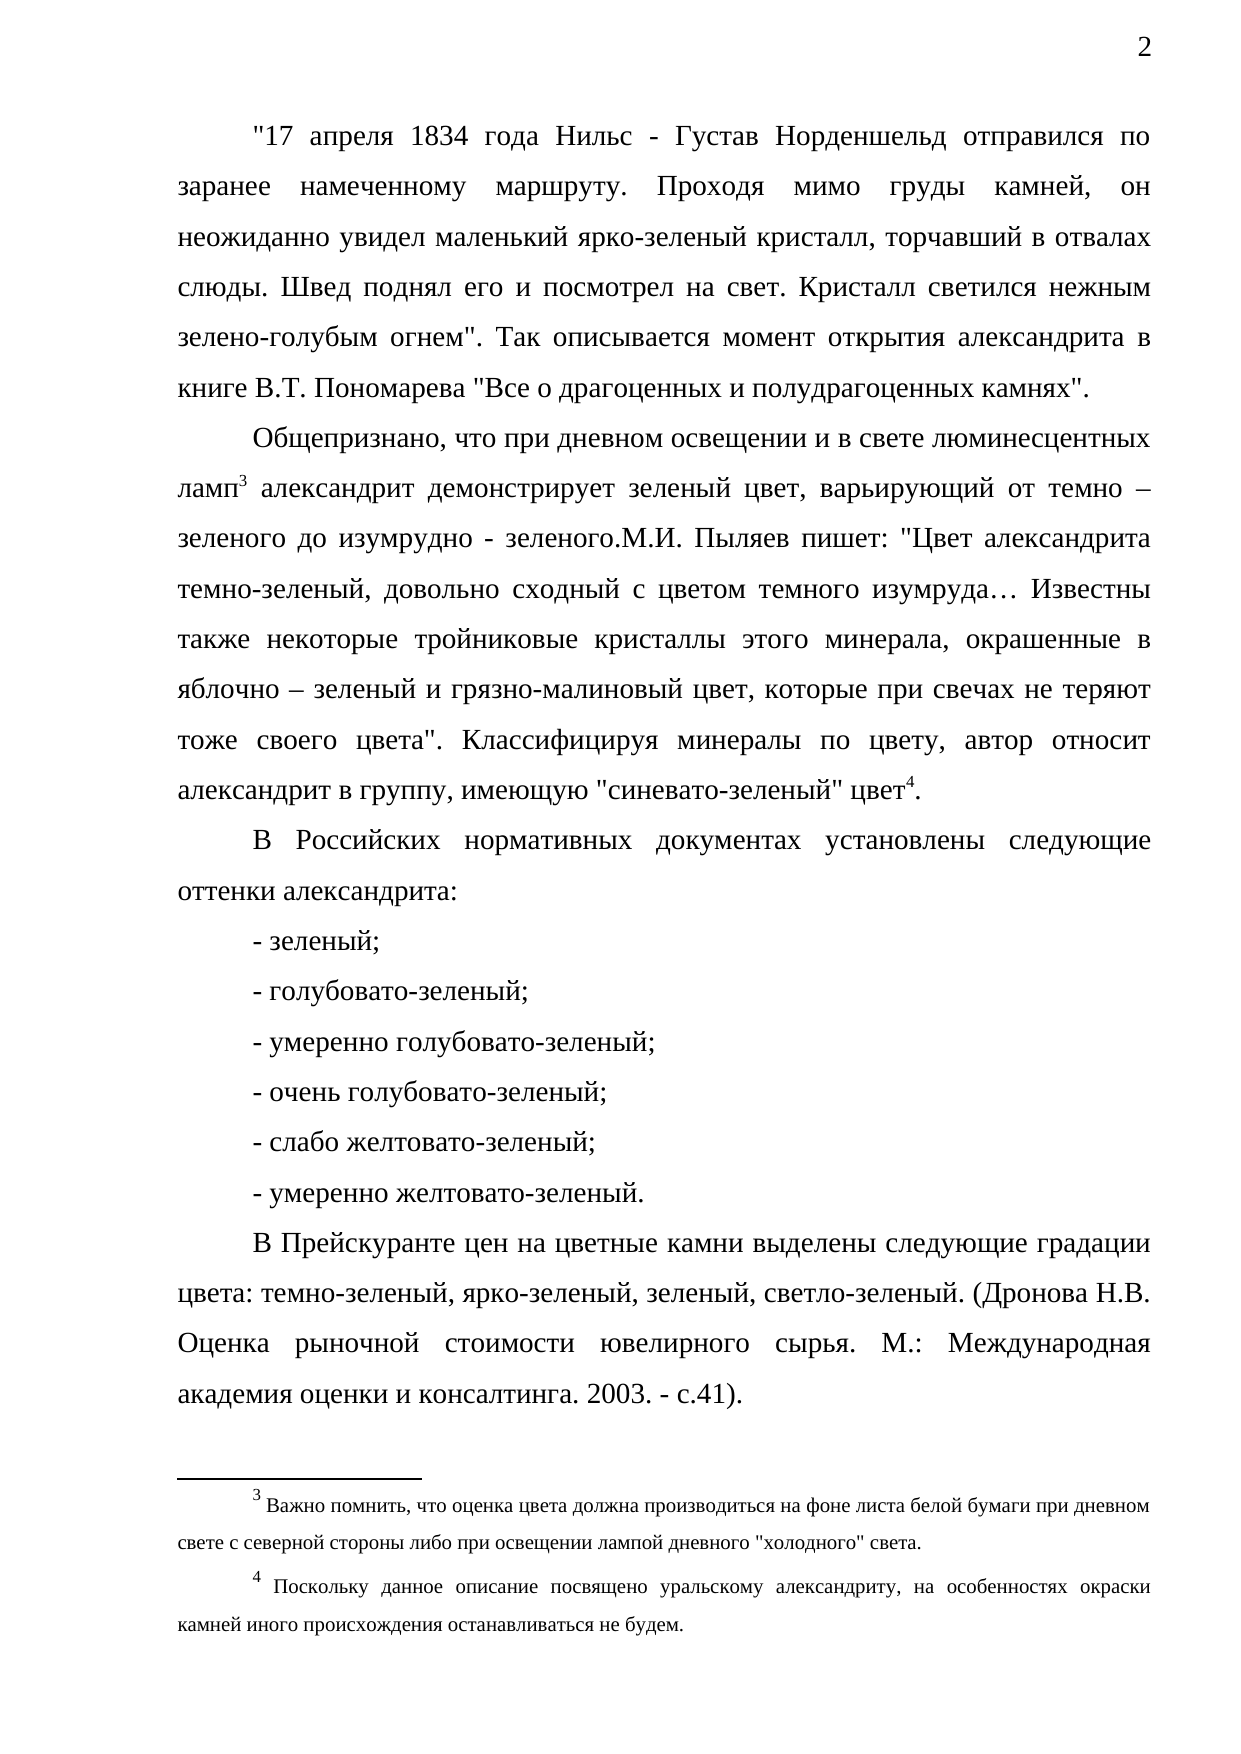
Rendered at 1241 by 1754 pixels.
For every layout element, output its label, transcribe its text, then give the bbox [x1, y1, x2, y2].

text Общепризнано, что при дневном освещении и в свете люминесцентных ламп александрит демонстрирует зеленый цвет, варьирующий от темно – зеленого до изумрудно - зеленого.М.И. Пыляев пишет: "Цвет александрита темно-зеленый, довольно сходный с цветом темного изумруда… Известны также некоторые тройниковые кристаллы этого минерала, окрашенные в яблочно – зеленый и грязно-малиновый цвет, которые при свечах не теряют тоже своего цвета". Классифицируя минералы по цвету, автор относит александрит в группу, имеющую "синевато-зеленый" цвет. [177, 420, 1152, 806]
text - голубовато-зеленый; [177, 973, 1152, 1007]
text - очень голубовато-зеленый; [177, 1074, 1152, 1108]
text В Прейскуранте цен на цветные камни выделены следующие градации цвета: темно-зеленый, ярко-зеленый, зеленый, светло-зеленый. (Дронова Н.В. Оценка рыночной стоимости ювелирного сырья. М.: Международная академия оценки и консалтинга. 2003. - с.41). [177, 1225, 1152, 1409]
text - слабо желтовато-зеленый; [177, 1124, 1152, 1158]
text В Российских нормативных документах установлены следующие оттенки александрита: [177, 822, 1152, 906]
text "17 апреля 1834 года Нильс - Густав Норденшельд отправился по заранее намеченному маршруту. Проходя мимо груды камней, он неожиданно увидел маленький ярко-зеленый кристалл, торчавший в отвалах слюды. Швед поднял его и посмотрел на свет. Кристалл светился нежным зелено-голубым огнем". Так описывается момент открытия александрита в книге В.Т. Пономарева "Все о драгоценных и полудрагоценных камнях". [177, 118, 1152, 403]
text - зеленый; [177, 923, 1152, 957]
text - умеренно желтовато-зеленый. [177, 1175, 1152, 1208]
text - умеренно голубовато-зеленый; [177, 1024, 1152, 1057]
